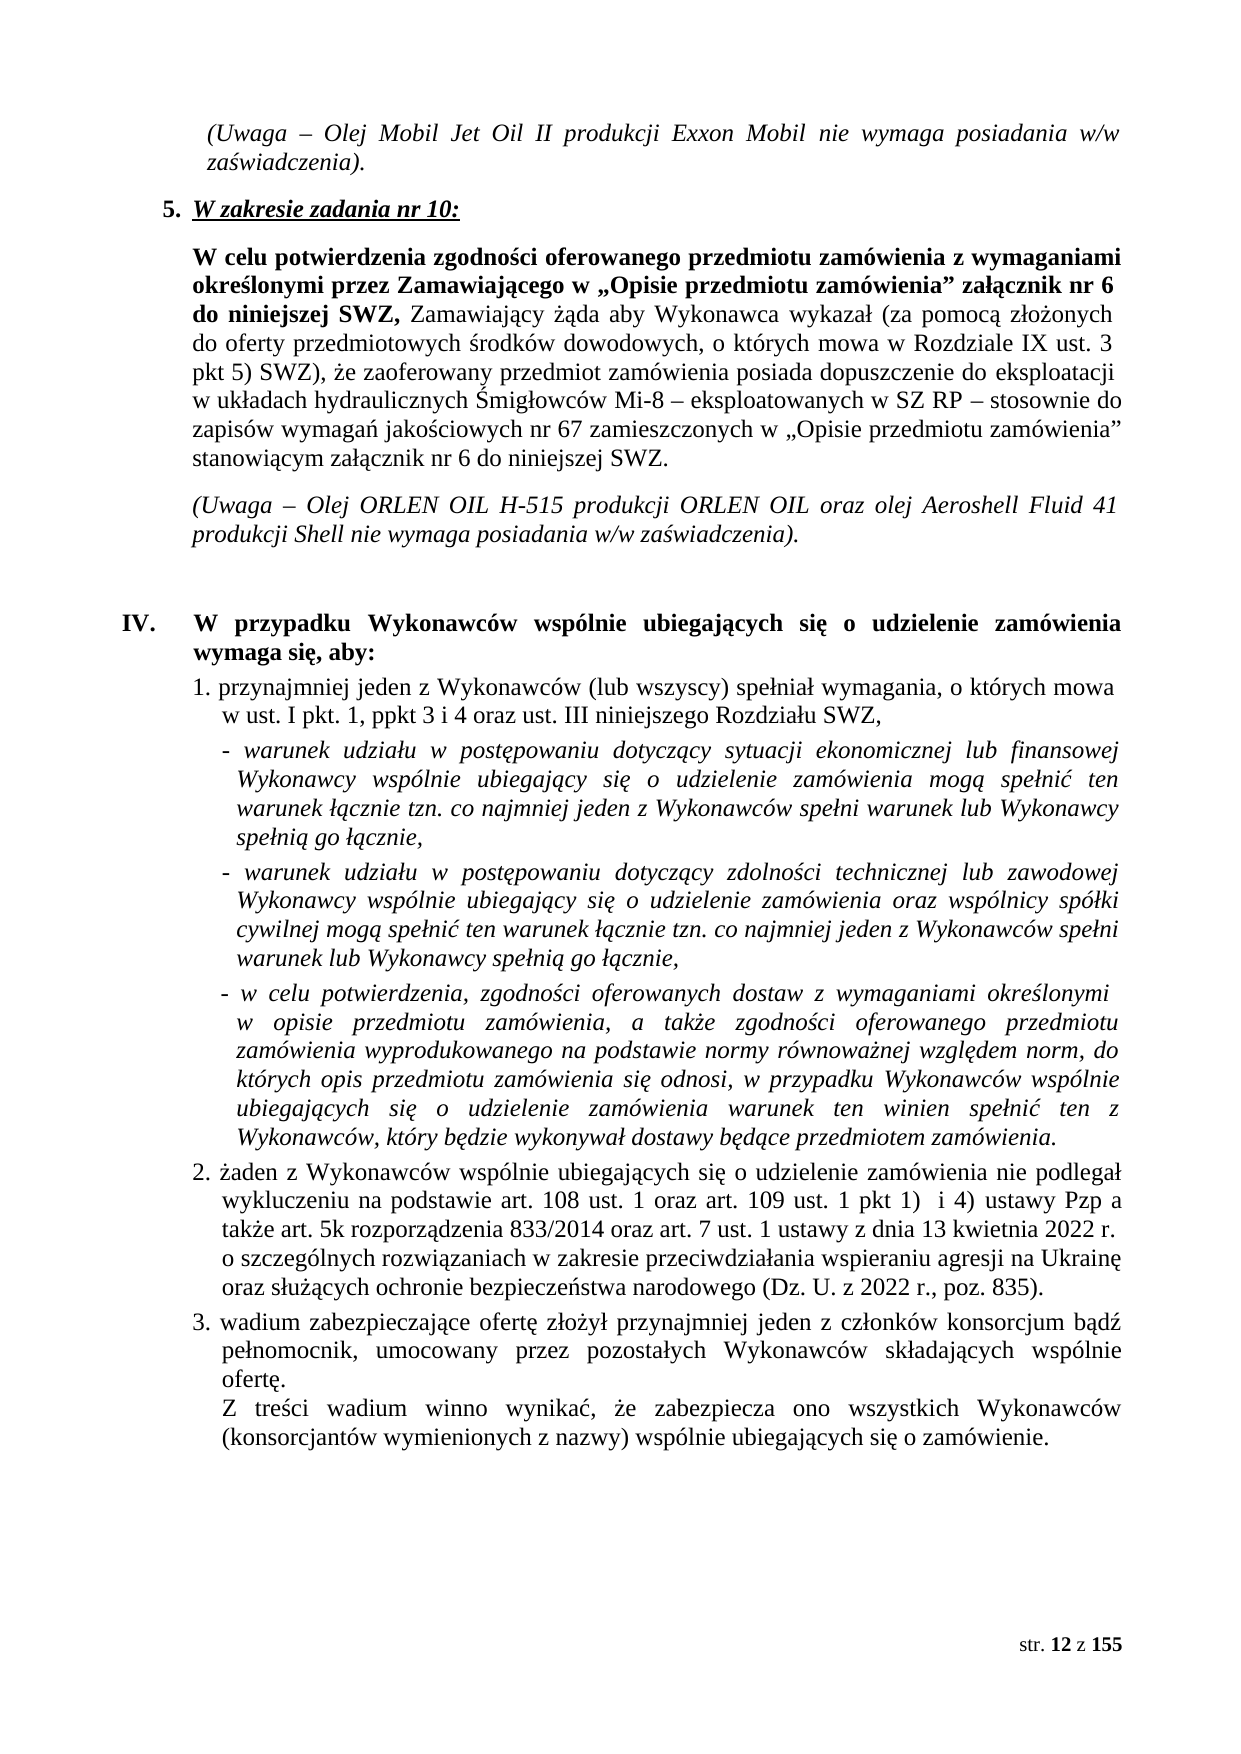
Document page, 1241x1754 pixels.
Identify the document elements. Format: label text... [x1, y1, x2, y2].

text - w celu potwierdzenia, zgodności oferowanych dostaw z wymaganiami określonymi w opisie przedmiotu zamówienia, a także zgodności oferowanego przedmiotu zamówienia wyprodukowanego na podstawie normy równoważnej względem norm, do których opis przedmiotu zamówienia się odnosi, w przypadku Wykonawców wspólnie ubiegających się o udzielenie zamówienia warunek ten winien spełnić ten z Wykonawców, który będzie wykonywał dostawy będące przedmiotem zamówienia. [220, 978, 1122, 1151]
text 2. żaden z Wykonawców wspólnie ubiegających się o udzielenie zamówienia nie podlegał wykluczeniu na podstawie art. 108 ust. 1 oraz art. 109 ust. 1 pkt 1) i 4) ustawy Pzp a także art. 5k rozporządzenia 833/2014 oraz art. 7 ust. 1 ustawy z dnia 13 kwietnia 2022 r. o szczególnych rozwiązaniach w zakresie przeciwdziałania wspieraniu agresji na Ukrainę oraz służących ochronie bezpieczeństwa narodowego (Dz. U. z 2022 r., poz. 835). [192, 1157, 1122, 1301]
text (Uwaga – Olej Mobil Jet Oil II produkcji Exxon Mobil nie wymaga posiadania w/w zaświadczenia). [207, 118, 1122, 176]
list W przypadku Wykonawców wspólnie ubiegających się o udzielenie zamówienia wymaga się, aby: [156, 608, 1122, 666]
text - warunek udziału w postępowaniu dotyczący zdolności technicznej lub zawodowej Wykonawcy wspólnie ubiegający się o udzielenie zamówienia oraz wspólnicy spółki cywilnej mogą spełnić ten warunek łącznie tzn. co najmniej jeden z Wykonawców spełni warunek lub Wykonawcy spełnią go łącznie, [222, 857, 1122, 972]
list W zakresie zadania nr 10: [162, 194, 1122, 223]
text (Uwaga – Olej ORLEN OIL H-515 produkcji ORLEN OIL oraz olej Aeroshell Fluid 41 produkcji Shell nie wymaga posiadania w/w zaświadczenia). [192, 491, 1122, 548]
text - warunek udziału w postępowaniu dotyczący sytuacji ekonomicznej lub finansowej Wykonawcy wspólnie ubiegający się o udzielenie zamówienia mogą spełnić ten warunek łącznie tzn. co najmniej jeden z Wykonawców spełni warunek lub Wykonawcy spełnią go łącznie, [222, 736, 1122, 851]
text 1. przynajmniej jeden z Wykonawców (lub wszyscy) spełniał wymagania, o których mowa w ust. I pkt. 1, ppkt 3 i 4 oraz ust. III niniejszego Rozdziału SWZ, [192, 672, 1122, 729]
text 3. wadium zabezpieczające ofertę złożył przynajmniej jeden z członków konsorcjum bądź pełnomocnik, umocowany przez pozostałych Wykonawców składających wspólnie ofertę. Z treści wadium winno wynikać, że zabezpiecza ono wszystkich Wykonawców (konsorcjantów wymienionych z nazwy) wspólnie ubiegających się o zamówienie. [192, 1307, 1122, 1451]
text W celu potwierdzenia zgodności oferowanego przedmiotu zamówienia z wymaganiami określonymi przez Zamawiającego w „Opisie przedmiotu zamówienia” załącznik nr 6 do niniejszej SWZ, Zamawiający żąda aby Wykonawca wykazał (za pomocą złożonych do oferty przedmiotowych środków dowodowych, o których mowa w Rozdziale IX ust. 3 pkt 5) SWZ), że zaoferowany przedmiot zamówienia posiada dopuszczenie do eksploatacji w układach hydraulicznych Śmigłowców Mi-8 – eksploatowanych w SZ RP – stosownie do zapisów wymagań jakościowych nr 67 zamieszczonych w „Opisie przedmiotu zamówienia” stanowiącym załącznik nr 6 do niniejszej SWZ. [192, 242, 1122, 472]
